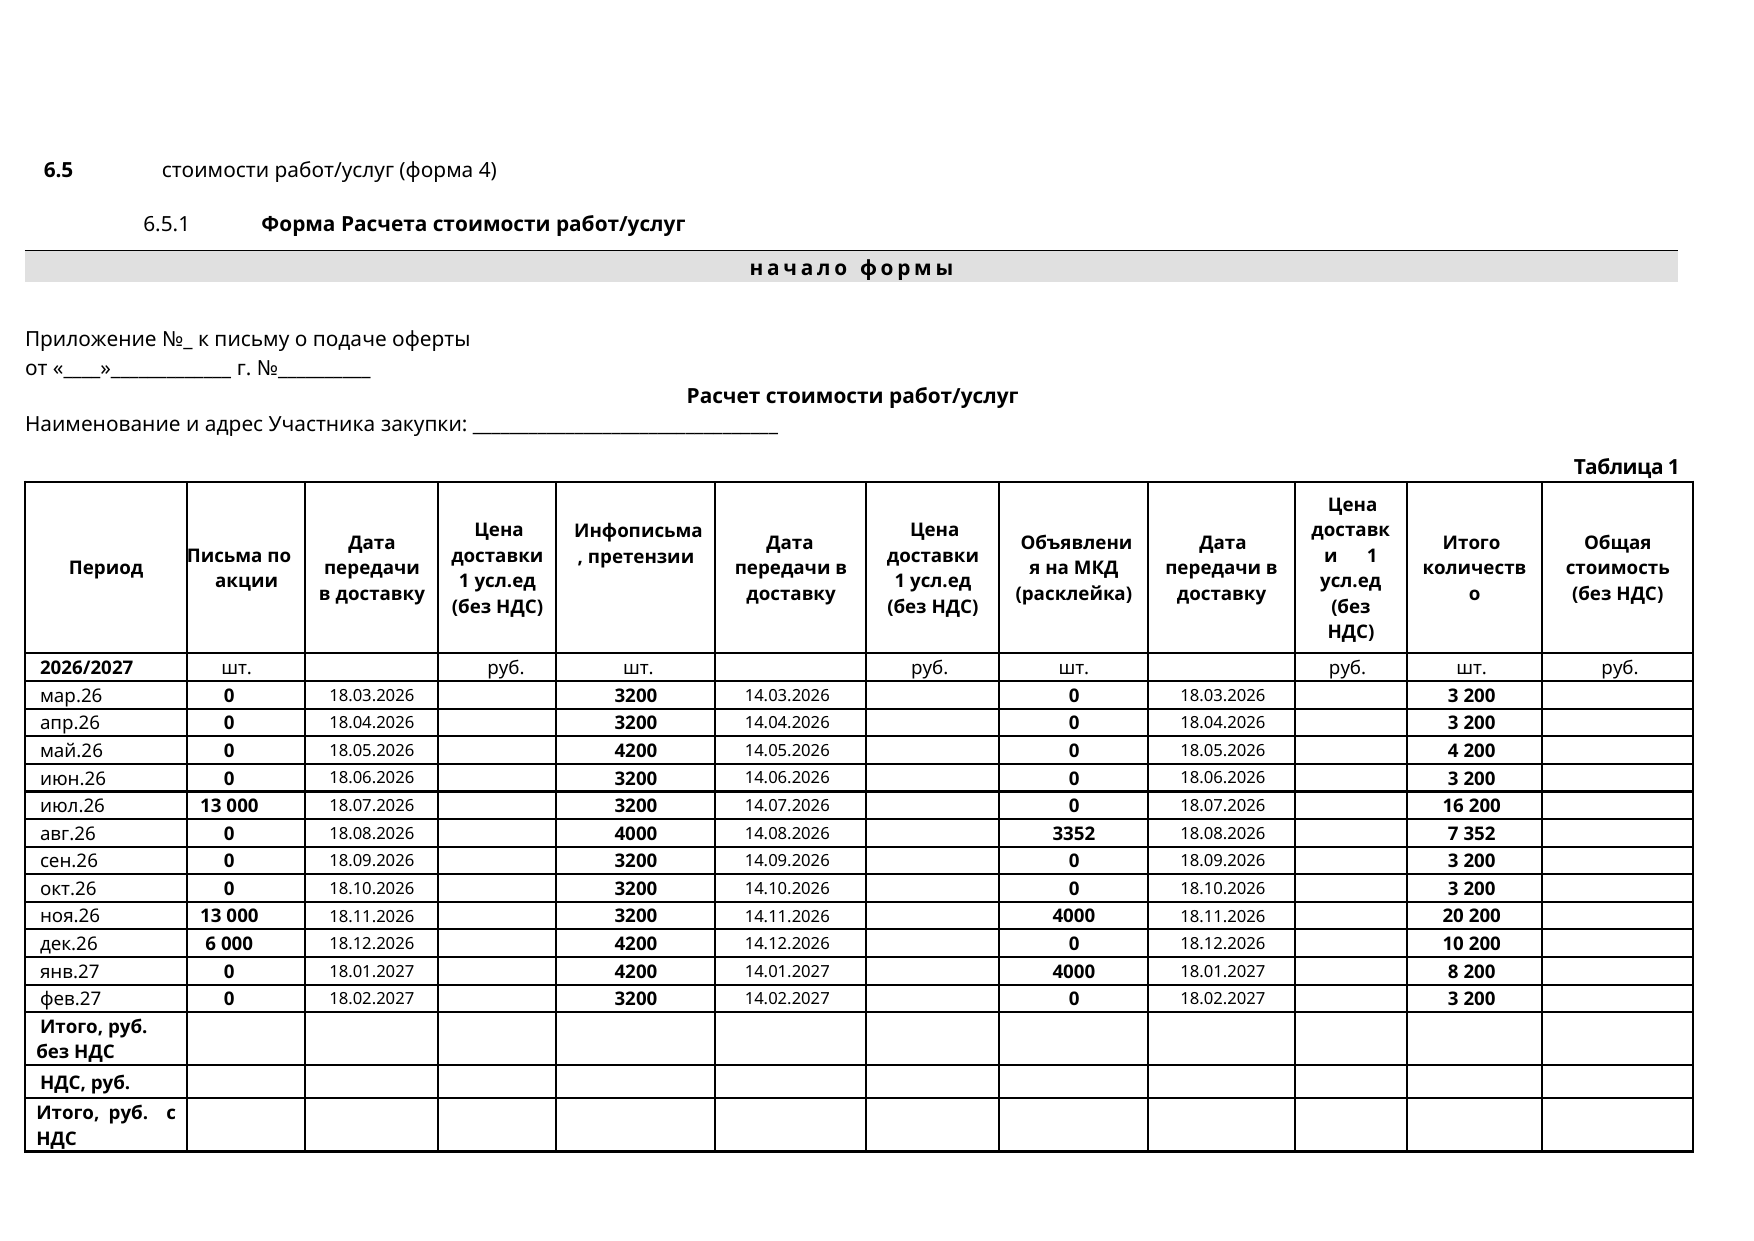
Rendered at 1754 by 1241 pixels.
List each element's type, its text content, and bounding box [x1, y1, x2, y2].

table_cell [1408, 1066, 1541, 1097]
table_cell 18.03.2026 [306, 682, 437, 707]
table_cell 3200 [557, 848, 714, 873]
table_cell [1296, 1099, 1406, 1150]
table_cell [867, 848, 998, 873]
table_header Итого количество [1408, 483, 1541, 652]
table_cell 18.09.2026 [306, 848, 437, 873]
table_cell [1296, 737, 1406, 763]
list Форма Расчета стоимости работ/услуг [143, 209, 1680, 237]
table_cell 18.04.2026 [1149, 710, 1294, 735]
table_cell 14.08.2026 [716, 820, 865, 846]
table_cell [1296, 682, 1406, 707]
table_cell июл.26 [26, 793, 186, 818]
table_cell 3200 [557, 903, 714, 928]
table_cell 18.05.2026 [306, 737, 437, 763]
table_cell [1408, 1099, 1541, 1150]
table_cell 0 [1000, 682, 1147, 707]
table_cell [439, 793, 555, 818]
table_cell 18.03.2026 [1149, 682, 1294, 707]
table_cell [867, 1013, 998, 1064]
table_cell [1543, 930, 1692, 956]
table_cell 8 200 [1408, 958, 1541, 983]
table_cell [306, 654, 437, 680]
table_cell 18.10.2026 [306, 875, 437, 901]
table_cell [557, 1013, 714, 1064]
table_header Общая стоимость (без НДС) [1543, 483, 1692, 652]
table_cell [557, 1066, 714, 1097]
table_cell [1296, 848, 1406, 873]
table_cell [1543, 848, 1692, 873]
table_cell 13 000 [188, 903, 304, 928]
table_cell [867, 875, 998, 901]
table_cell [439, 958, 555, 983]
table_cell 18.06.2026 [306, 765, 437, 790]
table_cell [1296, 958, 1406, 983]
table_cell 4 200 [1408, 737, 1541, 763]
text Наименование и адрес Участника закупки: _________________________________ [25, 409, 1680, 438]
table_cell [306, 1099, 437, 1150]
table_cell [439, 765, 555, 790]
table_cell [1149, 1013, 1294, 1064]
table_cell 0 [188, 682, 304, 707]
table_cell 0 [1000, 848, 1147, 873]
table_cell [1543, 737, 1692, 763]
table_cell [1543, 1013, 1692, 1064]
table_cell [716, 1099, 865, 1150]
table_cell 18.07.2026 [1149, 793, 1294, 818]
table_cell руб. [1543, 654, 1692, 680]
table_cell [1543, 682, 1692, 707]
table_cell 16 200 [1408, 793, 1541, 818]
table_cell Итого, руб. без НДС [26, 1013, 186, 1064]
table_cell [867, 930, 998, 956]
table_cell [439, 737, 555, 763]
table_cell 3352 [1000, 820, 1147, 846]
table_cell [1149, 1066, 1294, 1097]
table_cell [188, 1099, 304, 1150]
table_cell 18.11.2026 [1149, 903, 1294, 928]
table_cell 13 000 [188, 793, 304, 818]
table_cell [867, 1066, 998, 1097]
table_cell 14.09.2026 [716, 848, 865, 873]
table_header Дата передачи в доставку [716, 483, 865, 652]
table_cell 18.04.2026 [306, 710, 437, 735]
table_cell [1296, 765, 1406, 790]
table_cell НДС, руб. [26, 1066, 186, 1097]
table_cell [439, 682, 555, 707]
table_cell шт. [557, 654, 714, 680]
table_header Дата передачи в доставку [306, 483, 437, 652]
table_cell [1543, 1099, 1692, 1150]
table_cell [1543, 986, 1692, 1011]
table_cell [1543, 765, 1692, 790]
table_cell шт. [1000, 654, 1147, 680]
table_cell [439, 986, 555, 1011]
table_cell [557, 1099, 714, 1150]
table_cell 3200 [557, 793, 714, 818]
table_cell 14.11.2026 [716, 903, 865, 928]
table_cell 0 [1000, 986, 1147, 1011]
table_header Цена доставки 1 усл.ед (без НДС) [867, 483, 998, 652]
table_cell [867, 765, 998, 790]
table_cell [1543, 1066, 1692, 1097]
table_cell [867, 737, 998, 763]
table_cell [1543, 903, 1692, 928]
table_cell 18.05.2026 [1149, 737, 1294, 763]
table_cell руб. [439, 654, 555, 680]
table_cell [1543, 793, 1692, 818]
table_cell [1543, 710, 1692, 735]
table_cell 6 000 [188, 930, 304, 956]
table_cell [306, 1066, 437, 1097]
table_cell [1296, 710, 1406, 735]
table_cell [867, 682, 998, 707]
table_cell 14.12.2026 [716, 930, 865, 956]
table_cell дек.26 [26, 930, 186, 956]
table_cell 18.10.2026 [1149, 875, 1294, 901]
table_cell [867, 903, 998, 928]
table_cell [1296, 793, 1406, 818]
table_cell 20 200 [1408, 903, 1541, 928]
table_cell [1000, 1099, 1147, 1150]
table_cell 14.04.2026 [716, 710, 865, 735]
table_cell 18.02.2027 [1149, 986, 1294, 1011]
text начало формы [25, 251, 1678, 282]
table_cell 18.12.2026 [306, 930, 437, 956]
table_cell 7 352 [1408, 820, 1541, 846]
table_header Дата передачи в доставку [1149, 483, 1294, 652]
table_cell [1000, 1013, 1147, 1064]
table_cell 3 200 [1408, 875, 1541, 901]
table_cell [867, 986, 998, 1011]
table_cell [867, 710, 998, 735]
table_cell [1000, 1066, 1147, 1097]
table_cell [1149, 654, 1294, 680]
table_cell янв.27 [26, 958, 186, 983]
table_cell 4000 [1000, 903, 1147, 928]
table_cell 4200 [557, 958, 714, 983]
table_cell [188, 1066, 304, 1097]
table_cell 18.02.2027 [306, 986, 437, 1011]
table_cell фев.27 [26, 986, 186, 1011]
table_cell 3 200 [1408, 682, 1541, 707]
table_cell 14.06.2026 [716, 765, 865, 790]
table_cell май.26 [26, 737, 186, 763]
table_cell [188, 1013, 304, 1064]
table_cell 14.03.2026 [716, 682, 865, 707]
table_cell руб. [867, 654, 998, 680]
table_cell [439, 930, 555, 956]
table_cell мар.26 [26, 682, 186, 707]
table_cell [716, 1013, 865, 1064]
table_cell 18.06.2026 [1149, 765, 1294, 790]
table_cell [1149, 1099, 1294, 1150]
table_cell 0 [188, 848, 304, 873]
table_cell [1296, 1013, 1406, 1064]
table_cell 14.05.2026 [716, 737, 865, 763]
table_cell 3200 [557, 765, 714, 790]
table_cell 0 [188, 986, 304, 1011]
table_cell 18.01.2027 [1149, 958, 1294, 983]
table_cell 0 [188, 737, 304, 763]
table_cell [1296, 986, 1406, 1011]
table_cell [867, 820, 998, 846]
table_header Объявления на МКД (расклейка) [1000, 483, 1147, 652]
table_cell [439, 710, 555, 735]
table_cell 3 200 [1408, 986, 1541, 1011]
table_cell 18.08.2026 [1149, 820, 1294, 846]
table_cell 3200 [557, 710, 714, 735]
table_cell [439, 903, 555, 928]
table_cell 0 [1000, 793, 1147, 818]
table_cell 18.12.2026 [1149, 930, 1294, 956]
text Таблица 1 [25, 452, 1680, 481]
table_cell 2026/2027 [26, 654, 186, 680]
table_cell [439, 848, 555, 873]
table_cell 18.08.2026 [306, 820, 437, 846]
table_cell 4200 [557, 737, 714, 763]
table_header Инфописьма, претензии [557, 483, 714, 603]
table_cell 18.01.2027 [306, 958, 437, 983]
table_cell 3 200 [1408, 765, 1541, 790]
table_cell Итого, руб. с НДС [26, 1099, 186, 1150]
table_cell 3 200 [1408, 710, 1541, 735]
table_cell [1543, 820, 1692, 846]
table_cell 3 200 [1408, 848, 1541, 873]
table_cell 4200 [557, 930, 714, 956]
table_cell 0 [188, 765, 304, 790]
text Приложение №_ к письму о подаче оферты от «____»_____________ г. №__________ [25, 324, 1680, 381]
table_cell 14.07.2026 [716, 793, 865, 818]
table_cell 0 [188, 820, 304, 846]
table_cell 4000 [557, 820, 714, 846]
table_cell 3200 [557, 986, 714, 1011]
table_cell 14.02.2027 [716, 986, 865, 1011]
table_cell 14.01.2027 [716, 958, 865, 983]
text Расчет стоимости работ/услуг [25, 381, 1680, 409]
table_cell шт. [1408, 654, 1541, 680]
table_cell [1296, 930, 1406, 956]
table_cell [1296, 875, 1406, 901]
table_cell [439, 875, 555, 901]
table_cell [867, 793, 998, 818]
table_cell 0 [188, 875, 304, 901]
table_cell 3200 [557, 682, 714, 707]
table_cell 0 [1000, 930, 1147, 956]
table_cell [1296, 820, 1406, 846]
table_cell 14.10.2026 [716, 875, 865, 901]
table_header Период [26, 483, 186, 652]
table_cell [867, 1099, 998, 1150]
table_cell [716, 1066, 865, 1097]
table_cell 18.11.2026 [306, 903, 437, 928]
table_cell 0 [188, 958, 304, 983]
table_cell [1296, 903, 1406, 928]
table_cell апр.26 [26, 710, 186, 735]
table_cell [1543, 875, 1692, 901]
table_cell 0 [1000, 875, 1147, 901]
table_cell [439, 1099, 555, 1150]
table_cell [716, 654, 865, 680]
table_cell [867, 958, 998, 983]
table_header Письма по акции [188, 483, 304, 652]
table_cell авг.26 [26, 820, 186, 846]
table_cell окт.26 [26, 875, 186, 901]
table_cell [1296, 1066, 1406, 1097]
table_cell [439, 1066, 555, 1097]
table_cell 18.07.2026 [306, 793, 437, 818]
table_cell 3200 [557, 875, 714, 901]
table_cell 0 [1000, 765, 1147, 790]
table_cell 0 [1000, 710, 1147, 735]
table_cell сен.26 [26, 848, 186, 873]
table_cell 0 [188, 710, 304, 735]
subtitle стоимости работ/услуг (форма 4) [43, 156, 1680, 184]
table_cell [1408, 1013, 1541, 1064]
table_header Цена доставки 1 усл.ед (без НДС) [1296, 483, 1406, 652]
table_cell [557, 603, 714, 652]
table_cell шт. [188, 654, 304, 680]
table_cell [1543, 958, 1692, 983]
table_cell 0 [1000, 737, 1147, 763]
table_cell руб. [1296, 654, 1406, 680]
table_cell 18.09.2026 [1149, 848, 1294, 873]
table_cell 10 200 [1408, 930, 1541, 956]
table_cell июн.26 [26, 765, 186, 790]
table_cell [439, 820, 555, 846]
table_cell ноя.26 [26, 903, 186, 928]
table_header Цена доставки 1 усл.ед (без НДС) [439, 483, 555, 652]
table_cell [439, 1013, 555, 1064]
table_cell [306, 1013, 437, 1064]
table_cell 4000 [1000, 958, 1147, 983]
